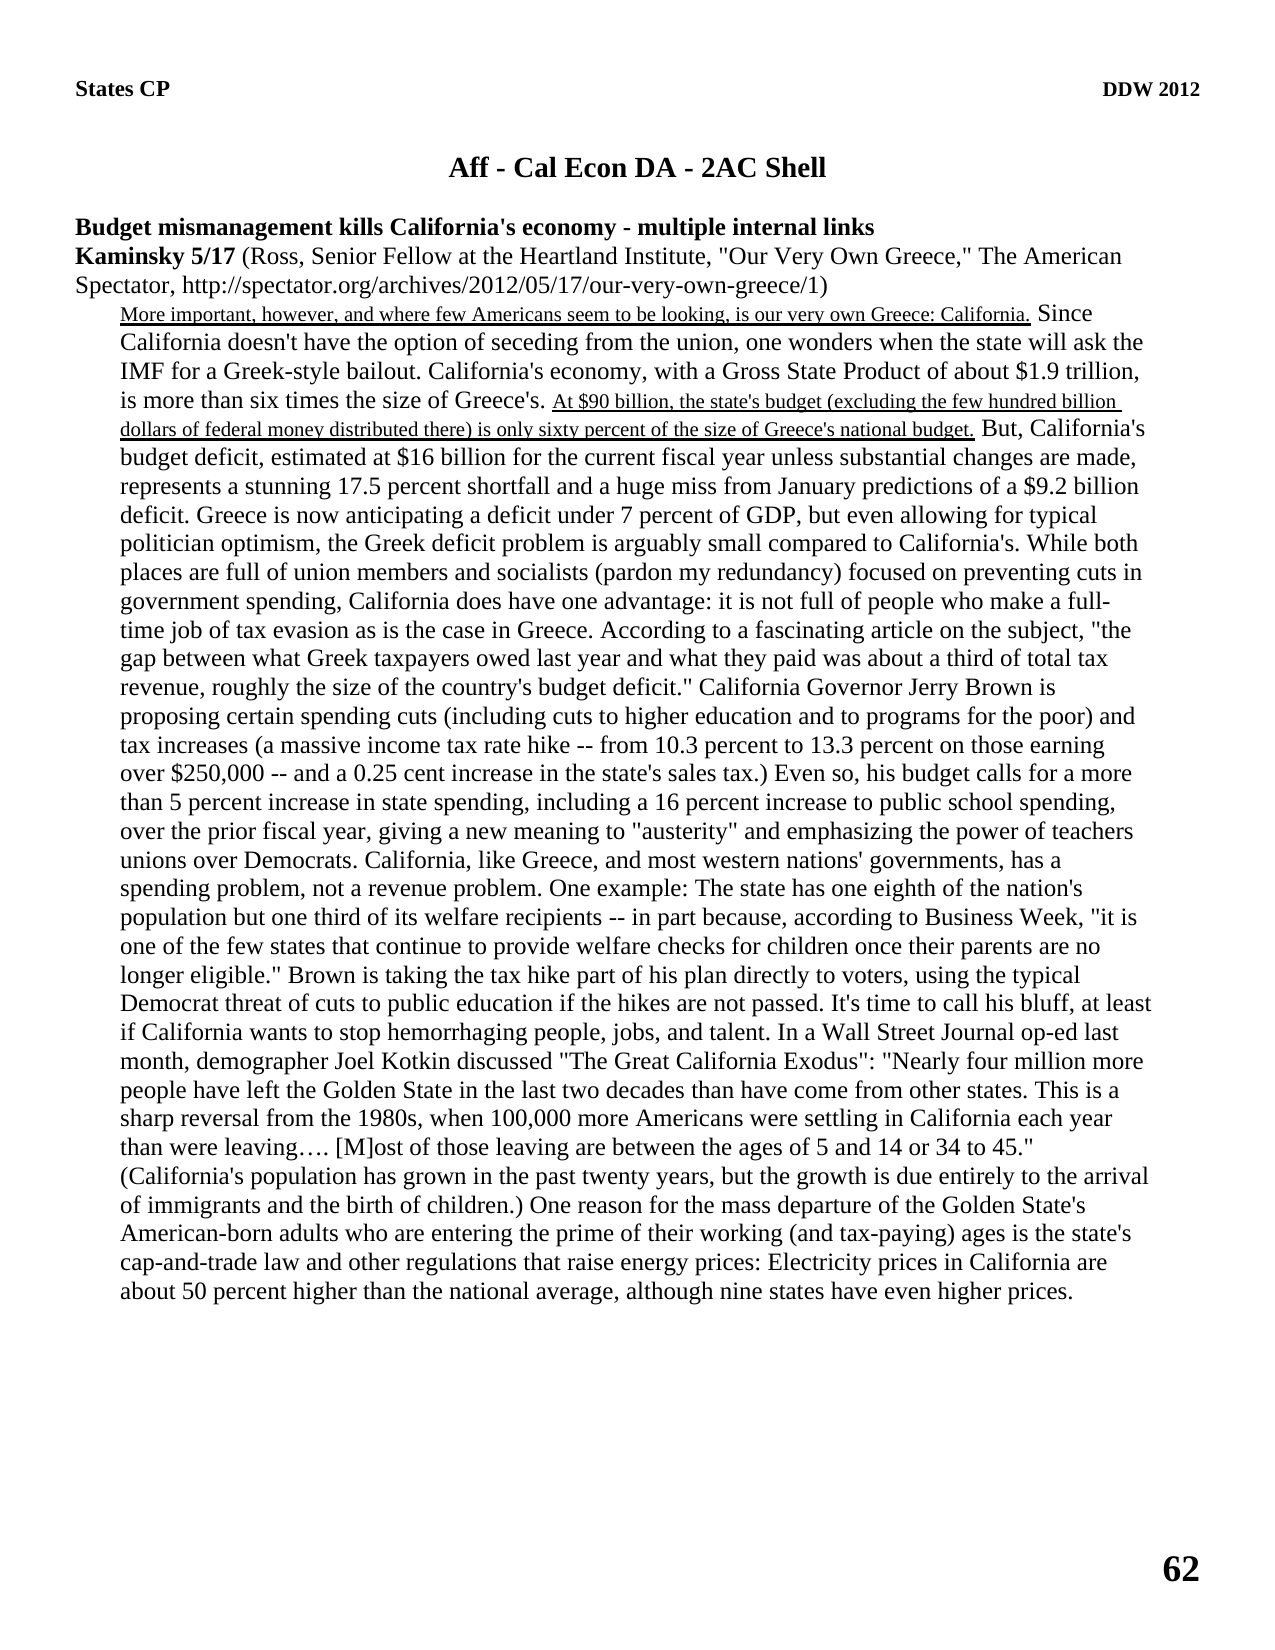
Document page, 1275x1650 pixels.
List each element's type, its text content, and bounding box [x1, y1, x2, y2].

text Budget mismanagement kills California's economy - multiple internal links [75, 212, 1200, 241]
subtitle Aff - Cal Econ DA - 2AC Shell [75, 150, 1200, 183]
text Kaminsky 5/17 (Ross, Senior Fellow at the Heartland Institute, "Our Very Own Greece," The American Spectator, http://spectator.org/archives/2012/05/17/our-very-own-greece/1) [75, 241, 1200, 298]
text More important, however, and where few Americans seem to be looking, is our very own Greece: California. Since California doesn't have the option of seceding from the union, one wonders when the state will ask the IMF for a Greek-style bailout. California's economy, with a Gross State Product of about $1.9 trillion, is more than six times the size of Greece's. At $90 billion, the state's budget (excluding the few hundred billion dollars of federal money distributed there) is only sixty percent of the size of Greece's national budget. But, California's budget deficit, estimated at $16 billion for the current fiscal year unless substantial changes are made, represents a stunning 17.5 percent shortfall and a huge miss from January predictions of a $9.2 billion deficit. Greece is now anticipating a deficit under 7 percent of GDP, but even allowing for typical politician optimism, the Greek deficit problem is arguably small compared to California's. While both places are full of union members and socialists (pardon my redundancy) focused on preventing cuts in government spending, California does have one advantage: it is not full of people who make a full-time job of tax evasion as is the case in Greece. According to a fascinating article on the subject, "the gap between what Greek taxpayers owed last year and what they paid was about a third of total tax revenue, roughly the size of the country's budget deficit." California Governor Jerry Brown is proposing certain spending cuts (including cuts to higher education and to programs for the poor) and tax increases (a massive income tax rate hike -- from 10.3 percent to 13.3 percent on those earning over $250,000 -- and a 0.25 cent increase in the state's sales tax.) Even so, his budget calls for a more than 5 percent increase in state spending, including a 16 percent increase to public school spending, over the prior fiscal year, giving a new meaning to "austerity" and emphasizing the power of teachers unions over Democrats. California, like Greece, and most western nations' governments, has a spending problem, not a revenue problem. One example: The state has one eighth of the nation's population but one third of its welfare recipients -- in part because, according to Business Week, "it is one of the few states that continue to provide welfare checks for children once their parents are no longer eligible." Brown is taking the tax hike part of his plan directly to voters, using the typical Democrat threat of cuts to public education if the hikes are not passed. It's time to call his bluff, at least if California wants to stop hemorrhaging people, jobs, and talent. In a Wall Street Journal op-ed last month, demographer Joel Kotkin discussed "The Great California Exodus": "Nearly four million more people have left the Golden State in the last two decades than have come from other states. This is a sharp reversal from the 1980s, when 100,000 more Americans were settling in California each year than were leaving…. [M]ost of those leaving are between the ages of 5 and 14 or 34 to 45." (California's population has grown in the past twenty years, but the growth is due entirely to the arrival of immigrants and the birth of children.) One reason for the mass departure of the Golden State's American-born adults who are entering the prime of their working (and tax-paying) ages is the state's cap-and-trade law and other regulations that raise energy prices: Electricity prices in California are about 50 percent higher than the national average, although nine states have even higher prices. [120, 298, 1155, 1305]
